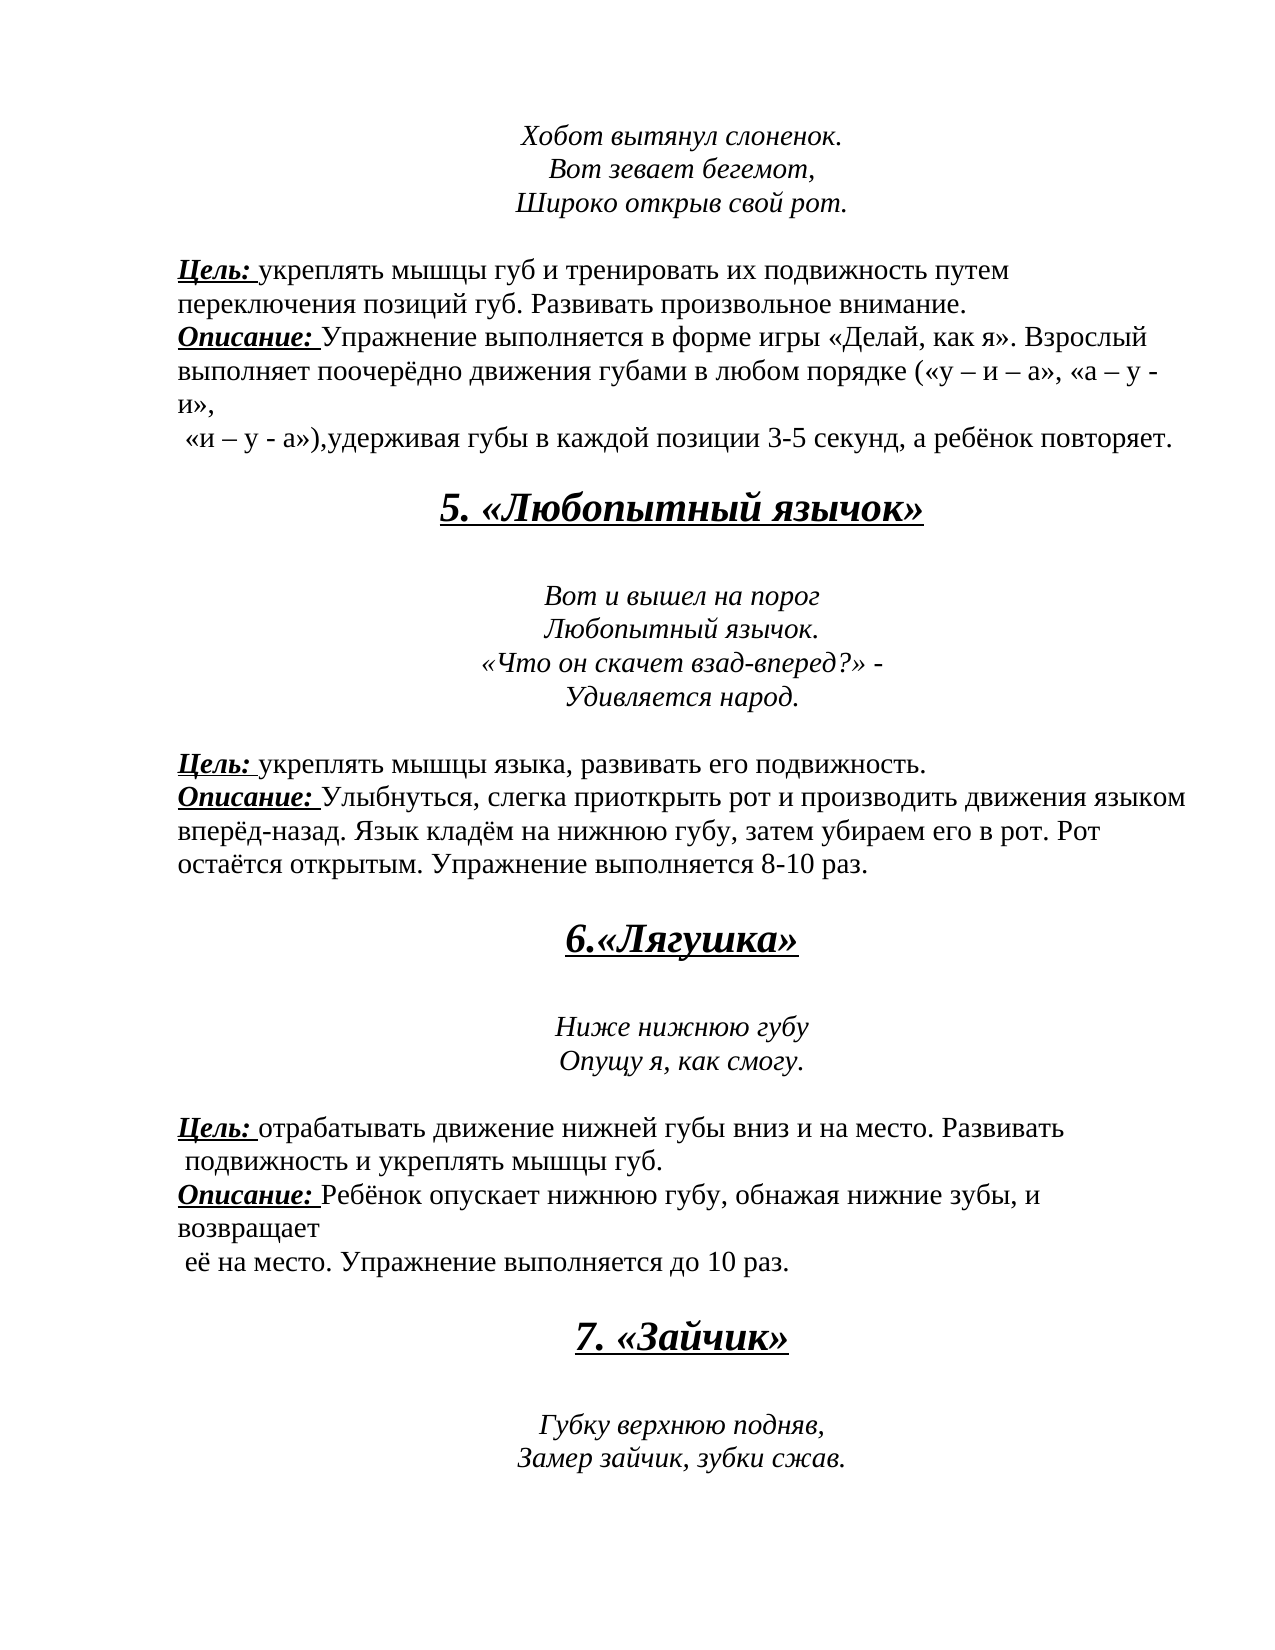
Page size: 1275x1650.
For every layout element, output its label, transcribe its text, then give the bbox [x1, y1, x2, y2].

text Любопытный язычок. [177, 612, 1186, 645]
text Цель: укреплять мышцы языка, развивать его подвижность. [177, 746, 1186, 779]
text «Что он скачет взад-вперед?» - [177, 645, 1186, 679]
text «и – у - а»),удерживая губы в каждой позиции 3-5 секунд, а ребёнок повторяет. [177, 420, 1186, 453]
text Ниже нижнюю губу [177, 1009, 1186, 1043]
text её на место. Упражнение выполняется до 10 раз. [177, 1244, 1186, 1278]
text 6.«Лягушка» [177, 913, 1186, 961]
text 7. «Зайчик» [177, 1311, 1186, 1359]
text Описание: Улыбнуться, слегка приоткрыть рот и производить движения языком вперёд-назад. Язык кладём на нижнюю губу, затем убираем его в рот. Рот [177, 779, 1186, 846]
text Вот зевает бегемот, [177, 152, 1186, 185]
text Удивляется народ. [177, 679, 1186, 712]
text Хобот вытянул слоненок. [177, 118, 1186, 152]
text остаётся открытым. Упражнение выполняется 8-10 раз. [177, 846, 1186, 880]
text Широко открыв свой рот. [177, 185, 1186, 219]
text Опущу я, как смогу. [177, 1043, 1186, 1076]
text Цель: отрабатывать движение нижней губы вниз и на место. Развивать [177, 1110, 1186, 1143]
text Замер зайчик, зубки сжав. [177, 1441, 1186, 1474]
text Описание: Ребёнок опускает нижнюю губу, обнажая нижние зубы, и возвращает [177, 1177, 1186, 1244]
text Вот и вышел на порог [177, 578, 1186, 612]
text 5. «Любопытный язычок» [177, 482, 1186, 530]
text Цель: укреплять мышцы губ и тренировать их подвижность путем переключения позиций губ. Развивать произвольное внимание. [177, 252, 1186, 319]
text Губку верхнюю подняв, [177, 1407, 1186, 1441]
text подвижность и укреплять мышцы губ. [177, 1143, 1186, 1177]
text Описание: Упражнение выполняется в форме игры «Делай, как я». Взрослый выполняет поочерёдно движения губами в любом порядке («у – и – а», «а – у - и», [177, 319, 1186, 420]
